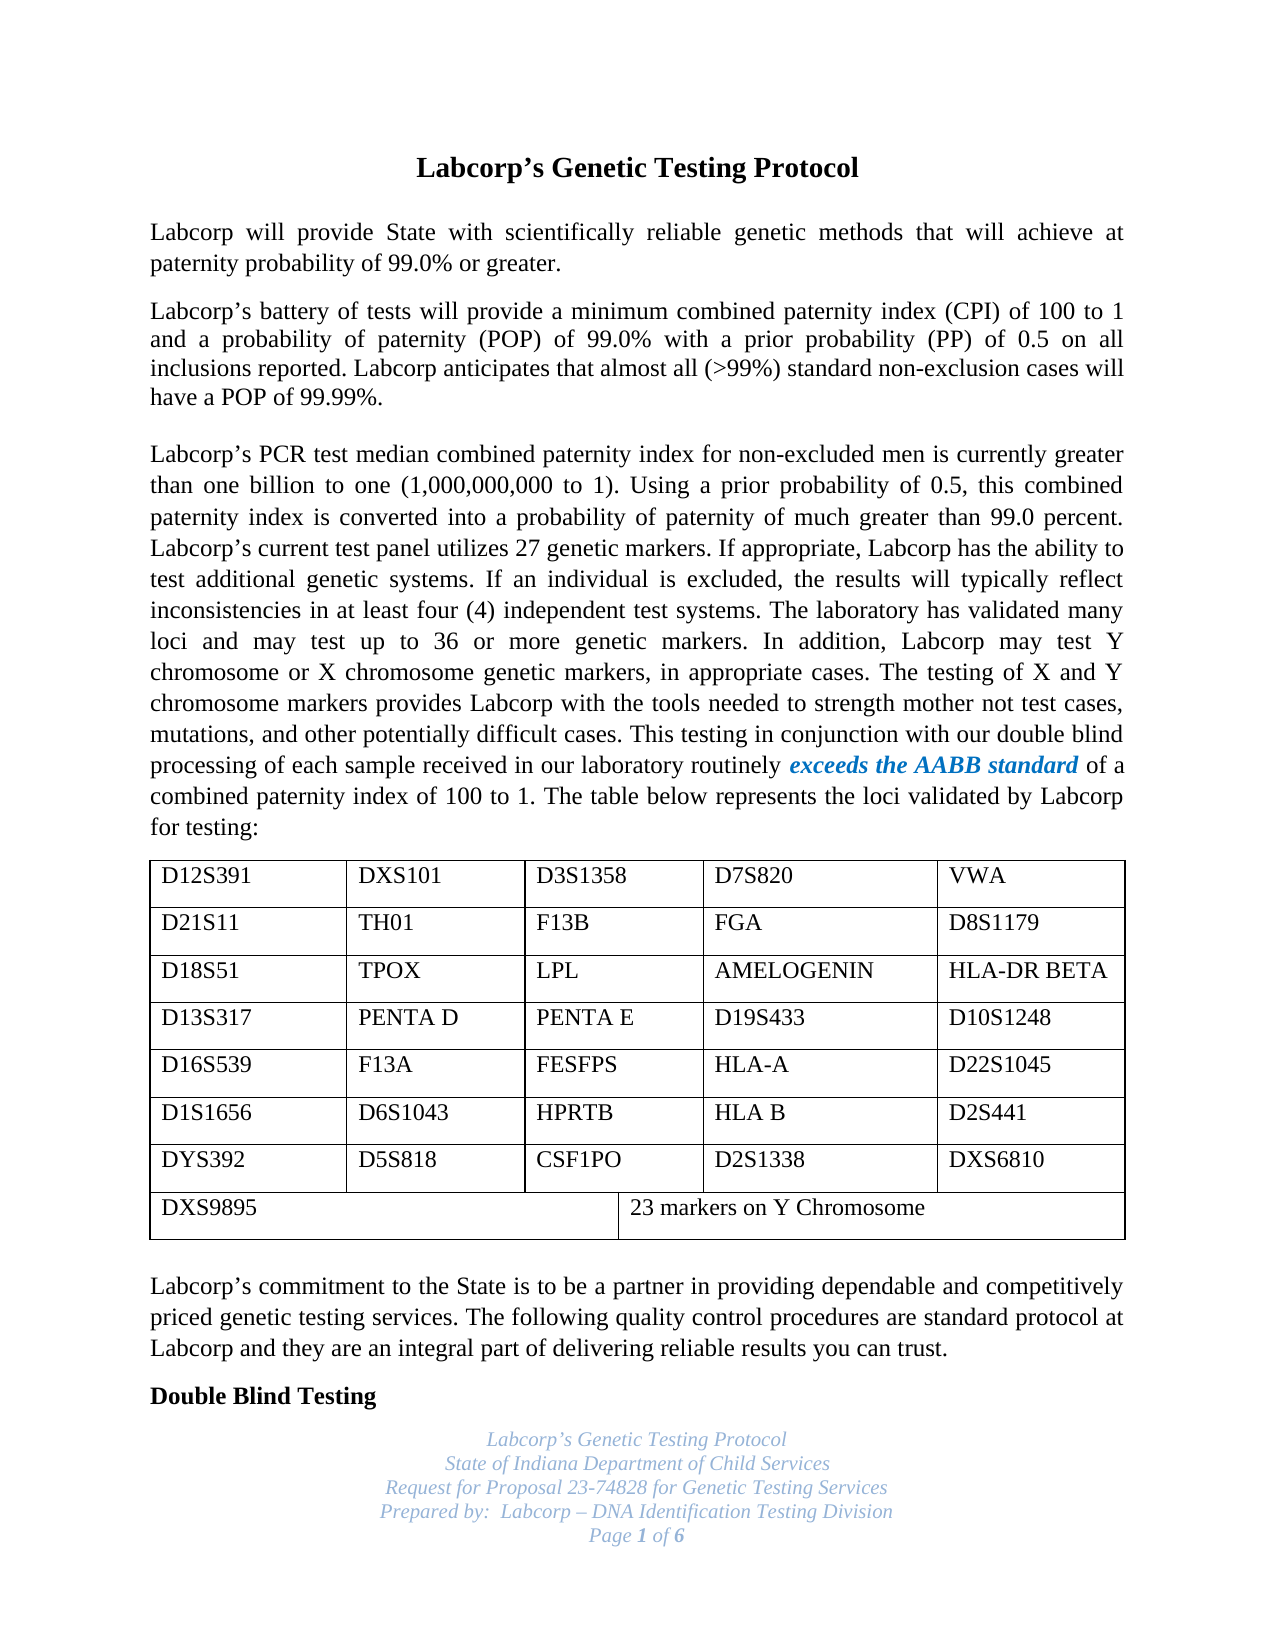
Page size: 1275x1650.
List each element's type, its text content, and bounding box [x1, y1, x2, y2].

table_cell 23 markers on Y Chromosome [619, 1193, 1124, 1239]
table_cell D5S818 [347, 1145, 524, 1192]
text Labcorp’s Genetic Testing Protocol [150, 150, 1125, 183]
table_cell DYS392 [151, 1145, 346, 1192]
table_cell PENTA D [347, 1003, 524, 1049]
table_header VWA [938, 861, 1124, 907]
text Double Blind Testing [150, 1381, 1125, 1409]
table_header DXS101 [347, 861, 524, 907]
text Labcorp will provide State with scientifically reliable genetic methods that will achieve at paternity probability of 99.0% or greater. [150, 217, 1125, 277]
table_cell AMELOGENIN [704, 956, 937, 1002]
text Labcorp’s battery of tests will provide a minimum combined paternity index (CPI) of 100 to 1 and a probability of paternity (POP) of 99.0% with a prior probability (PP) of 0.5 on all inclusions reported. Labcorp anticipates that almost all (>99%) standard non-exclusion cases will have a POP of 99.99%. [150, 296, 1125, 411]
table_cell F13A [347, 1050, 524, 1097]
table_cell TH01 [347, 908, 524, 954]
table_cell D13S317 [151, 1003, 346, 1049]
table_cell HLA-DR BETA [938, 956, 1124, 1002]
table_cell D8S1179 [938, 908, 1124, 954]
table_cell FESFPS [526, 1050, 703, 1097]
table_cell D10S1248 [938, 1003, 1124, 1049]
table_cell D19S433 [704, 1003, 937, 1049]
table_cell HPRTB [526, 1098, 703, 1144]
table_cell CSF1PO [526, 1145, 703, 1192]
table_cell D1S1656 [151, 1098, 346, 1144]
table_cell DXS9895 [151, 1193, 618, 1239]
table_header D12S391 [151, 861, 346, 907]
text Labcorp’s commitment to the State is to be a partner in providing dependable and competitively priced genetic testing services. The following quality control procedures are standard protocol at Labcorp and they are an integral part of delivering reliable results you can trust. [150, 1271, 1125, 1362]
table_cell D2S1338 [704, 1145, 937, 1192]
table_cell PENTA E [526, 1003, 703, 1049]
table_header D3S1358 [526, 861, 703, 907]
table_cell D22S1045 [938, 1050, 1124, 1097]
table_cell LPL [526, 956, 703, 1002]
table_cell D6S1043 [347, 1098, 524, 1144]
table_header D7S820 [704, 861, 937, 907]
table_cell D21S11 [151, 908, 346, 954]
table_cell FGA [704, 908, 937, 954]
table_cell HLA-A [704, 1050, 937, 1097]
table_cell HLA B [704, 1098, 937, 1144]
table_cell D16S539 [151, 1050, 346, 1097]
table_cell TPOX [347, 956, 524, 1002]
table_cell D2S441 [938, 1098, 1124, 1144]
text Labcorp’s PCR test median combined paternity index for non-excluded men is currently greater than one billion to one (1,000,000,000 to 1). Using a prior probability of 0.5, this combined paternity index is converted into a probability of paternity of much greater than 99.0 percent. Labcorp’s current test panel utilizes 27 genetic markers. If appropriate, Labcorp has the ability to test additional genetic systems. If an individual is excluded, the results will typically reflect inconsistencies in at least four (4) independent test systems. The laboratory has validated many loci and may test up to 36 or more genetic markers. In addition, Labcorp may test Y chromosome or X chromosome genetic markers, in appropriate cases. The testing of X and Y chromosome markers provides Labcorp with the tools needed to strength mother not test cases, mutations, and other potentially difficult cases. This testing in conjunction with our double blind processing of each sample received in our laboratory routinely exceeds the AABB standard of a combined paternity index of 100 to 1. The table below represents the loci validated by Labcorp for testing: [150, 439, 1125, 841]
table_cell F13B [526, 908, 703, 954]
table_cell D18S51 [151, 956, 346, 1002]
table_cell DXS6810 [938, 1145, 1124, 1192]
